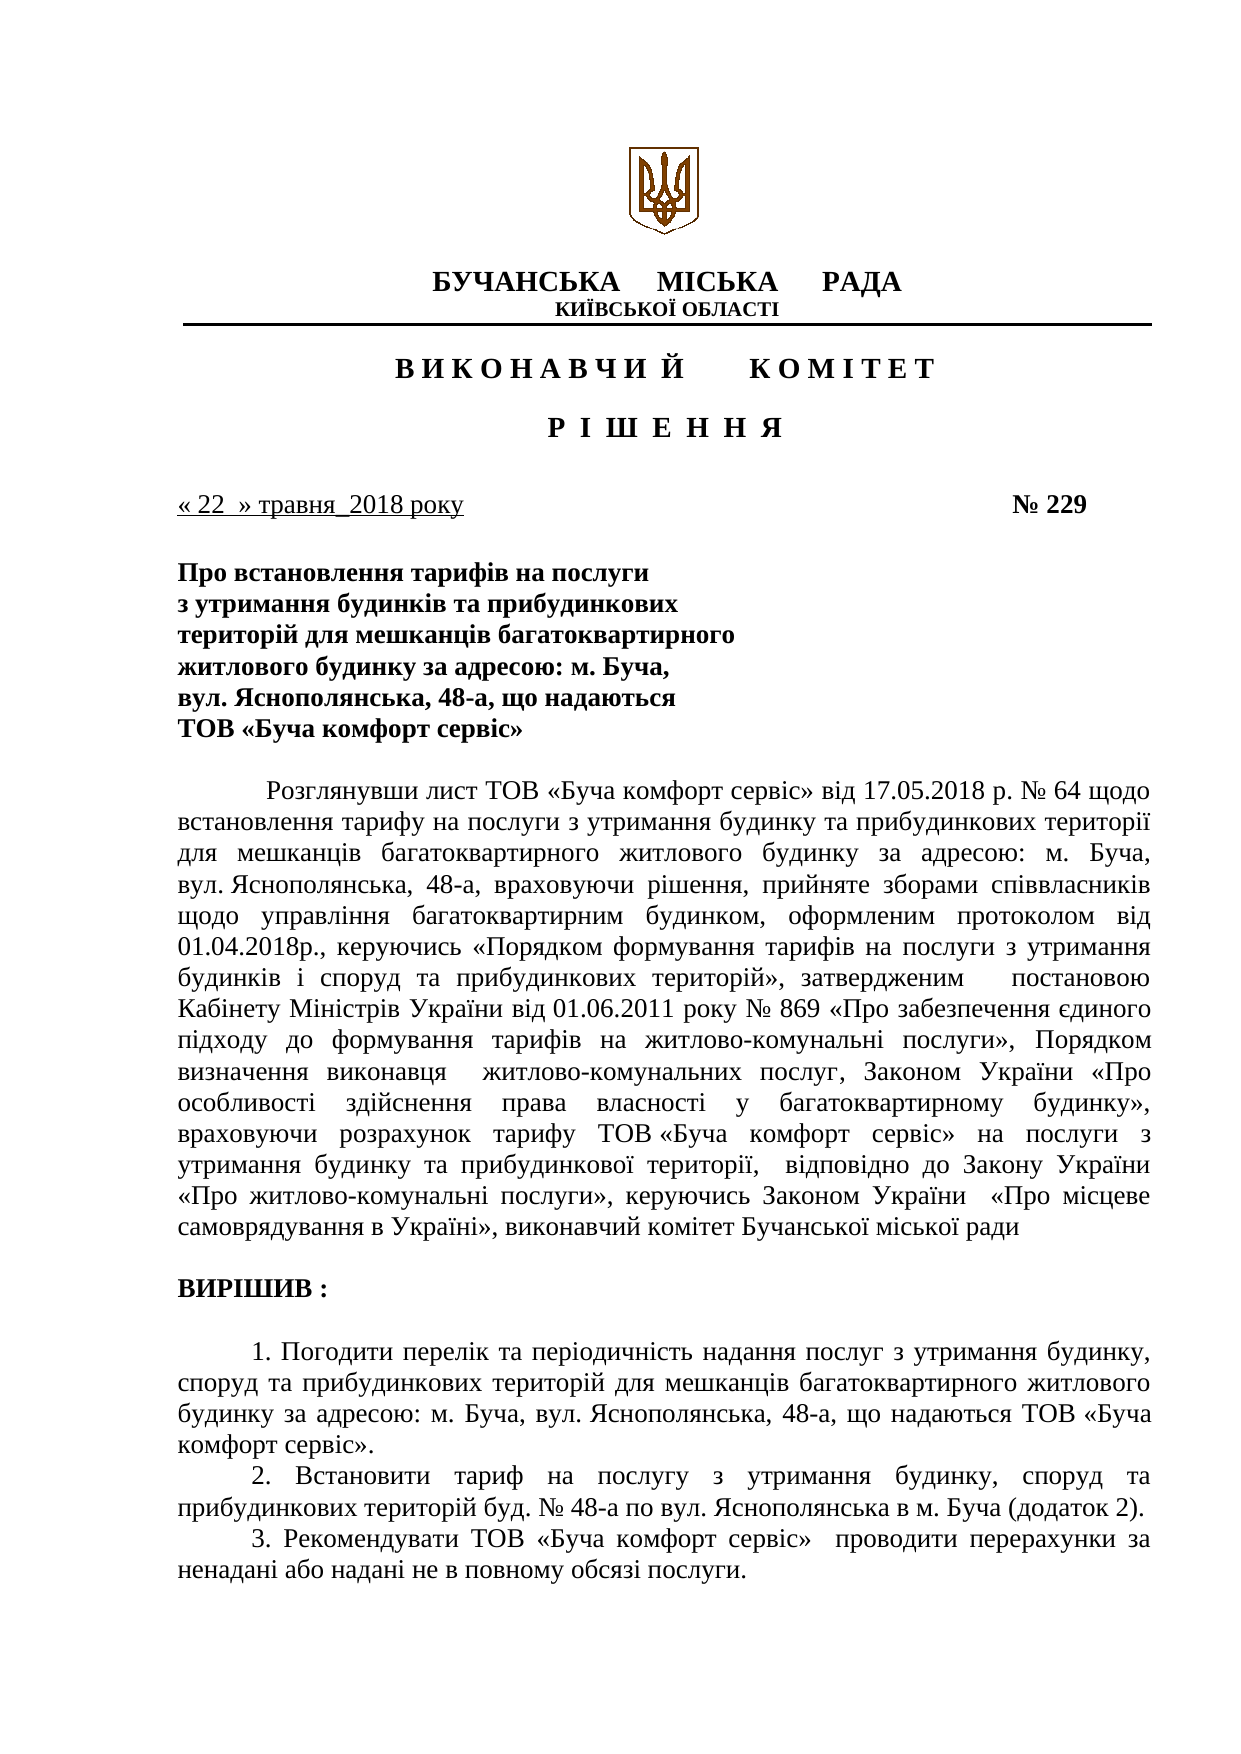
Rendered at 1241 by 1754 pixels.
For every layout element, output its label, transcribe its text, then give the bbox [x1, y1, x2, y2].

subtitle Р І Ш Е Н Н Я [177, 410, 1152, 443]
subtitle В И К О Н А В Ч И Й К О М І Т Е Т [177, 351, 1152, 385]
title 3. Рекомендувати ТОВ «Буча комфорт сервіс» проводити перерахунки за ненадані або надані не в повному обсязі послуги. [177, 1522, 1152, 1584]
subtitle КИЇВСЬКОЇ ОБЛАСТІ [183, 297, 1152, 323]
title 1. Погодити перелік та періодичність надання послуг з утримання будинку, споруд та прибудинкових територій для мешканців багатоквартирного житлового будинку за адресою: м. Буча, вул. Яснополянська, 48-а, що надаються ТОВ «Буча комфорт сервіс». [177, 1335, 1152, 1459]
picture [622, 141, 707, 239]
title Про встановлення тарифів на послуги [177, 556, 1152, 587]
title 2. Встановити тариф на послугу з утримання будинку, споруд та прибудинкових територій буд. № 48-а по вул. Яснополянська в м. Буча (додаток 2). [177, 1459, 1152, 1522]
title ТОВ «Буча комфорт сервіс» [177, 712, 1152, 743]
text Розглянувши лист ТОВ «Буча комфорт сервіс» від 17.05.2018 р. № 64 щодо встановлення тарифу на послуги з утримання будинку та прибудинкових території для мешканців багатоквартирного житлового будинку за адресою: м. Буча, вул. Яснополянська, 48-а, враховуючи рішення, прийняте зборами співвласників щодо управління багатоквартирним будинком, оформленим протоколом від 01.04.2018р., керуючись «Порядком формування тарифів на послуги з утримання будинків і споруд та прибудинкових територій», затвердженим постановою Кабінету Міністрів України від 01.06.2011 року № 869 «Про забезпечення єдиного підходу до формування тарифів на житлово-комунальні послуги», Порядком визначення виконавця житлово-комунальних послуг, Законом України «Про особливості здійснення права власності у багатоквартирному будинку», враховуючи розрахунок тарифу ТОВ «Буча комфорт сервіс» на послуги з утримання будинку та прибудинкової території, відповідно до Закону України «Про житлово-комунальні послуги», керуючись Законом України «Про місцеве самоврядування в Україні», виконавчий комітет Бучанської міської ради [177, 774, 1152, 1241]
title житлового будинку за адресою: м. Буча, [177, 650, 1152, 681]
title з утримання будинків та прибудинкових [177, 587, 1152, 618]
title вул. Яснополянська, 48-а, що надаються [177, 681, 1152, 712]
title ВИРІШИВ : [177, 1273, 1152, 1304]
title територій для мешканців багатоквартирного [177, 618, 1152, 650]
text БУЧАНСЬКА МІСЬКА РАДА [183, 264, 1152, 297]
subtitle « 22 » травня_2018 року № 229 [177, 488, 1152, 519]
